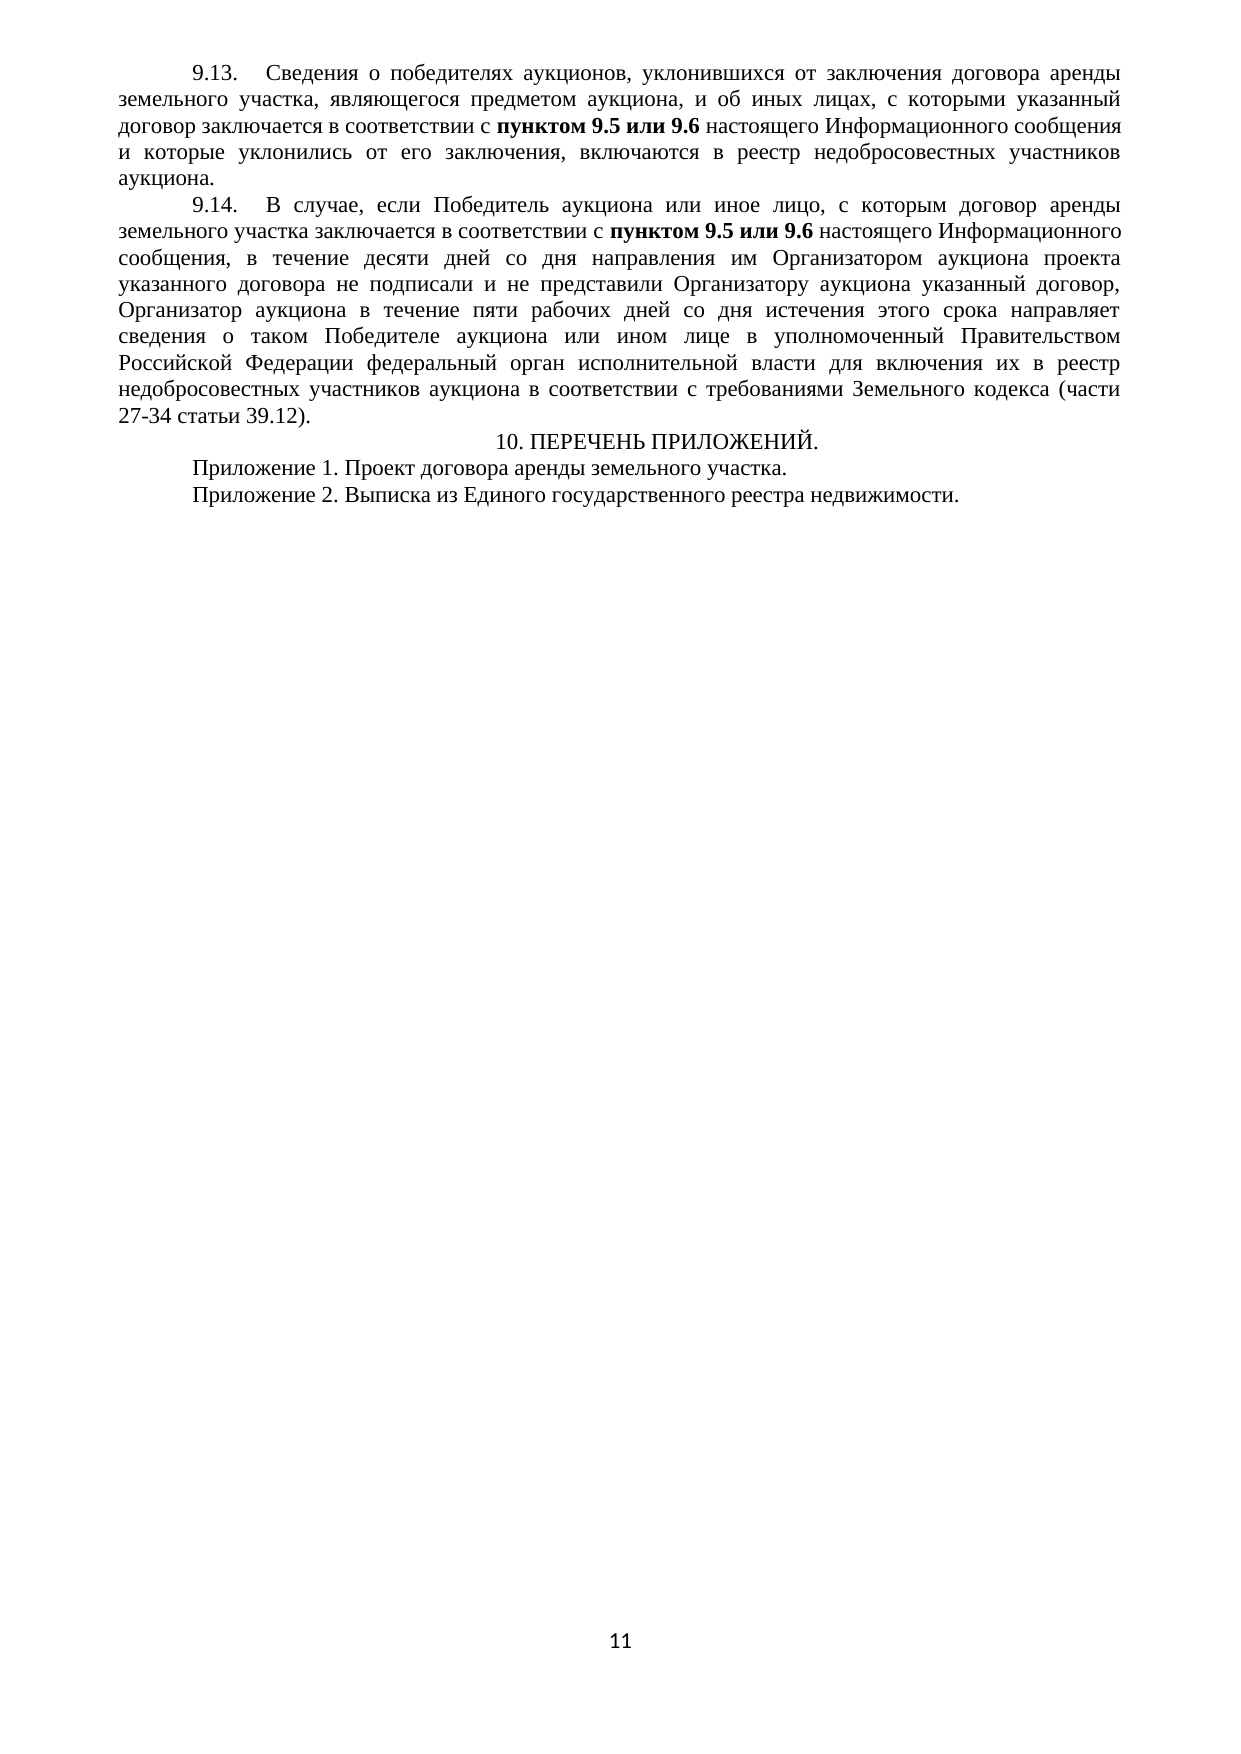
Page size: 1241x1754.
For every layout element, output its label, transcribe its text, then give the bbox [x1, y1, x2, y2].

text 10. ПЕРЕЧЕНЬ ПРИЛОЖЕНИЙ. [118, 428, 1122, 454]
list В случае, если Победитель аукциона или иное лицо, с которым договор аренды земельного участка заключается в соответствии с пунктом 9.5 или 9.6 настоящего Информационного сообщения, в течение десяти дней со дня направления им Организатором аукциона проекта указанного договора не подписали и не представили Организатору аукциона указанный договор, Организатор аукциона в течение пяти рабочих дней со дня истечения этого срока направляет сведения о таком Победителе аукциона или ином лице в уполномоченный Правительством Российской Федерации федеральный орган исполнительной власти для включения их в реестр недобросовестных участников аукциона в соответствии с требованиями Земельного кодекса (части 27-34 статьи 39.12). [118, 191, 1122, 428]
text Приложение 2. Выписка из Единого государственного реестра недвижимости. [118, 481, 1122, 507]
list Сведения о победителях аукционов, уклонившихся от заключения договора аренды земельного участка, являющегося предметом аукциона, и об иных лицах, с которыми указанный договор заключается в соответствии с пунктом 9.5 или 9.6 настоящего Информационного сообщения и которые уклонились от его заключения, включаются в реестр недобросовестных участников аукциона. [118, 59, 1122, 191]
text Приложение 1. Проект договора аренды земельного участка. [118, 454, 1122, 481]
